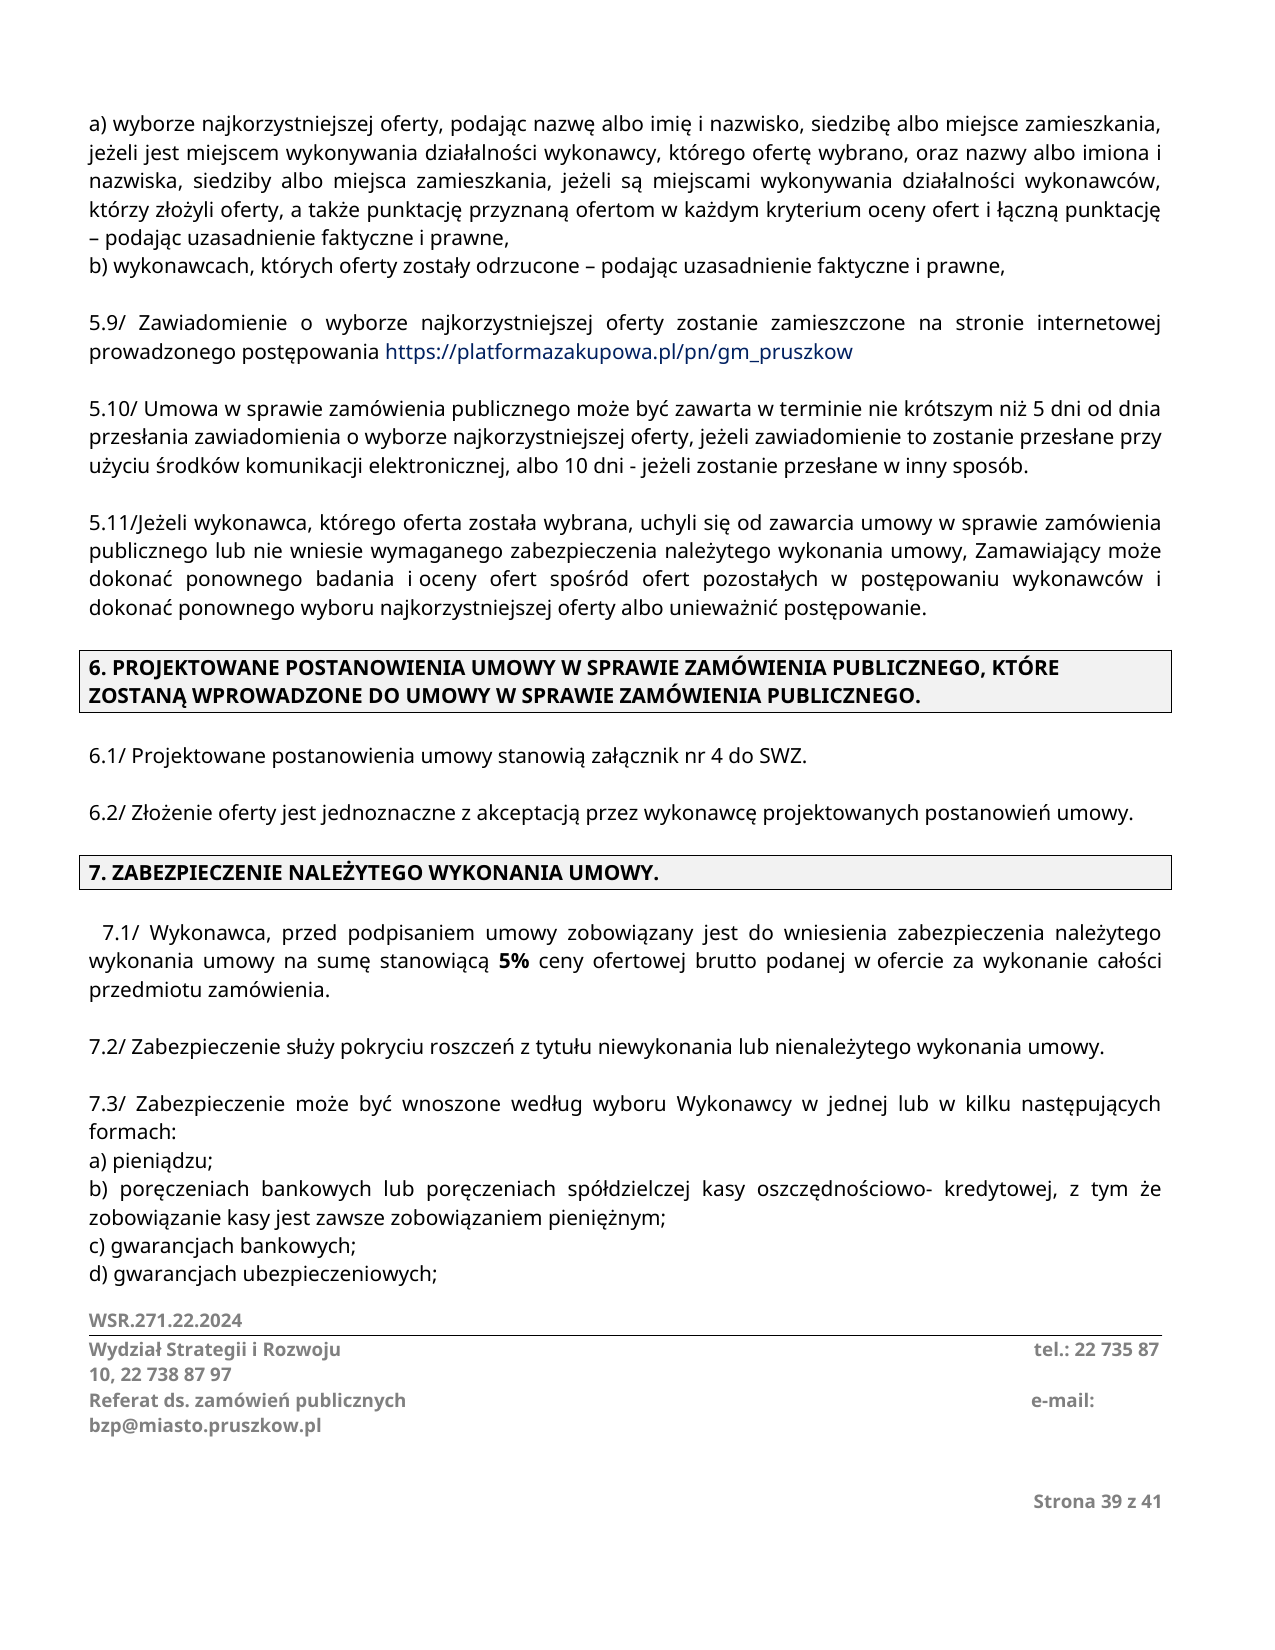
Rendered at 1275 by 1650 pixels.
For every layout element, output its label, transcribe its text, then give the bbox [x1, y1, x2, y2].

text 7.3/ Zabezpieczenie może być wnoszone według wyboru Wykonawcy w jednej lub w kilku następujących formach: [89, 1089, 1162, 1146]
text d) gwarancjach ubezpieczeniowych; [89, 1259, 1162, 1288]
text 5.10/ Umowa w sprawie zamówienia publicznego może być zawarta w terminie nie krótszym niż 5 dni od dnia przesłania zawiadomienia o wyborze najkorzystniejszej oferty, jeżeli zawiadomienie to zostanie przesłane przy użyciu środków komunikacji elektronicznej, albo 10 dni - jeżeli zostanie przesłane w inny sposób. [89, 394, 1162, 479]
text 7. ZABEZPIECZENIE NALEŻYTEGO WYKONANIA UMOWY. [80, 856, 1171, 889]
text 6.1/ Projektowane postanowienia umowy stanowią załącznik nr 4 do SWZ. [89, 741, 1162, 770]
text b) wykonawcach, których oferty zostały odrzucone – podając uzasadnienie faktyczne i prawne, [89, 252, 1162, 280]
text a) wyborze najkorzystniejszej oferty, podając nazwę albo imię i nazwisko, siedzibę albo miejsce zamieszkania, jeżeli jest miejscem wykonywania działalności wykonawcy, którego ofertę wybrano, oraz nazwy albo imiona i nazwiska, siedziby albo miejsca zamieszkania, jeżeli są miejscami wykonywania działalności wykonawców, którzy złożyli oferty, a także punktację przyznaną ofertom w każdym kryterium oceny ofert i łączną punktację – podając uzasadnienie faktyczne i prawne, [89, 109, 1162, 252]
text 7.2/ Zabezpieczenie służy pokryciu roszczeń z tytułu niewykonania lub nienależytego wykonania umowy. [89, 1032, 1162, 1060]
text a) pieniądzu; [89, 1146, 1162, 1174]
text 6.2/ Złożenie oferty jest jednoznaczne z akceptacją przez wykonawcę projektowanych postanowień umowy. [89, 798, 1162, 827]
text 6. PROJEKTOWANE POSTANOWIENIA UMOWY W SPRAWIE ZAMÓWIENIA PUBLICZNEGO, KTÓRE ZOSTANĄ WPROWADZONE DO UMOWY W SPRAWIE ZAMÓWIENIA PUBLICZNEGO. [80, 651, 1171, 712]
text 5.11/Jeżeli wykonawca, którego oferta została wybrana, uchyli się od zawarcia umowy w sprawie zamówienia publicznego lub nie wniesie wymaganego zabezpieczenia należytego wykonania umowy, Zamawiający może dokonać ponownego badania i oceny ofert spośród ofert pozostałych w postępowaniu wykonawców i dokonać ponownego wyboru najkorzystniejszej oferty albo unieważnić postępowanie. [89, 508, 1162, 621]
text 5.9/ Zawiadomienie o wyborze najkorzystniejszej oferty zostanie zamieszczone na stronie internetowej prowadzonego postępowania https://platformazakupowa.pl/pn/gm_pruszkow [89, 308, 1162, 365]
text c) gwarancjach bankowych; [89, 1231, 1162, 1259]
text 7.1/ Wykonawca, przed podpisaniem umowy zobowiązany jest do wniesienia zabezpieczenia należytego wykonania umowy na sumę stanowiącą 5% ceny ofertowej brutto podanej w ofercie za wykonanie całości przedmiotu zamówienia. [72, 918, 1162, 1003]
text b) poręczeniach bankowych lub poręczeniach spółdzielczej kasy oszczędnościowo- kredytowej, z tym że zobowiązanie kasy jest zawsze zobowiązaniem pieniężnym; [89, 1174, 1162, 1231]
